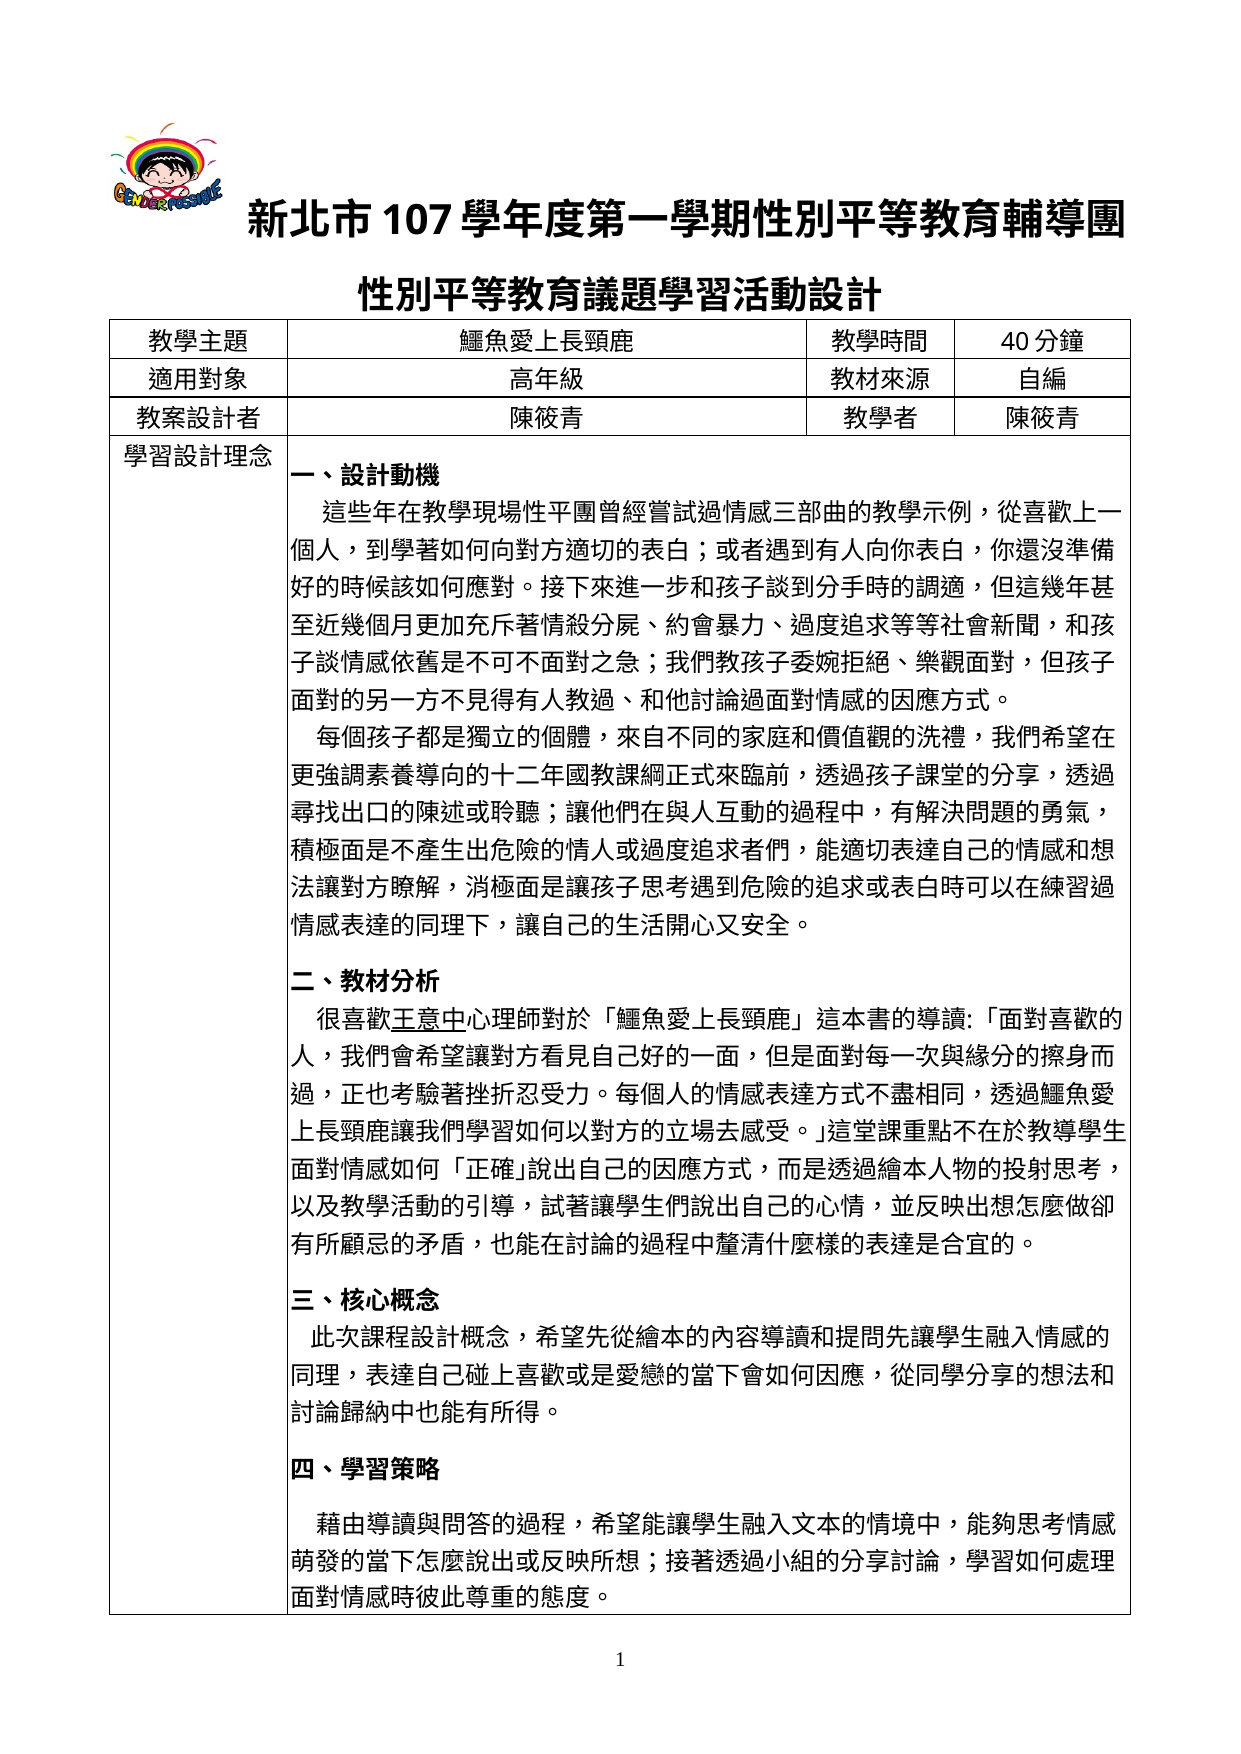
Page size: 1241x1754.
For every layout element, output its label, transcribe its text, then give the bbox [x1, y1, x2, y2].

table_header 40分鐘 [955, 320, 1130, 358]
text 新北市107學年度第一學期性別平等教育輔導團 [112, 186, 1128, 246]
table_cell 適用對象 [110, 359, 287, 396]
table_cell 自編 [955, 359, 1130, 396]
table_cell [288, 436, 1130, 1613]
table_header 鱷魚愛上長頸鹿 [288, 320, 806, 358]
text 性別平等教育議題學習活動設計 [112, 265, 1128, 319]
table_cell 高年級 [288, 359, 806, 396]
table_header 教學主題 [110, 320, 287, 358]
table_cell 教案設計者 [110, 398, 287, 435]
picture [106, 121, 229, 214]
table_cell 教材來源 [807, 359, 954, 396]
table_cell 陳筱青 [955, 398, 1130, 435]
table_cell 學習設計理念 [110, 436, 287, 1613]
table_cell 陳筱青 [288, 398, 806, 435]
table_header 教學時間 [807, 320, 954, 358]
table_cell 教學者 [807, 398, 954, 435]
